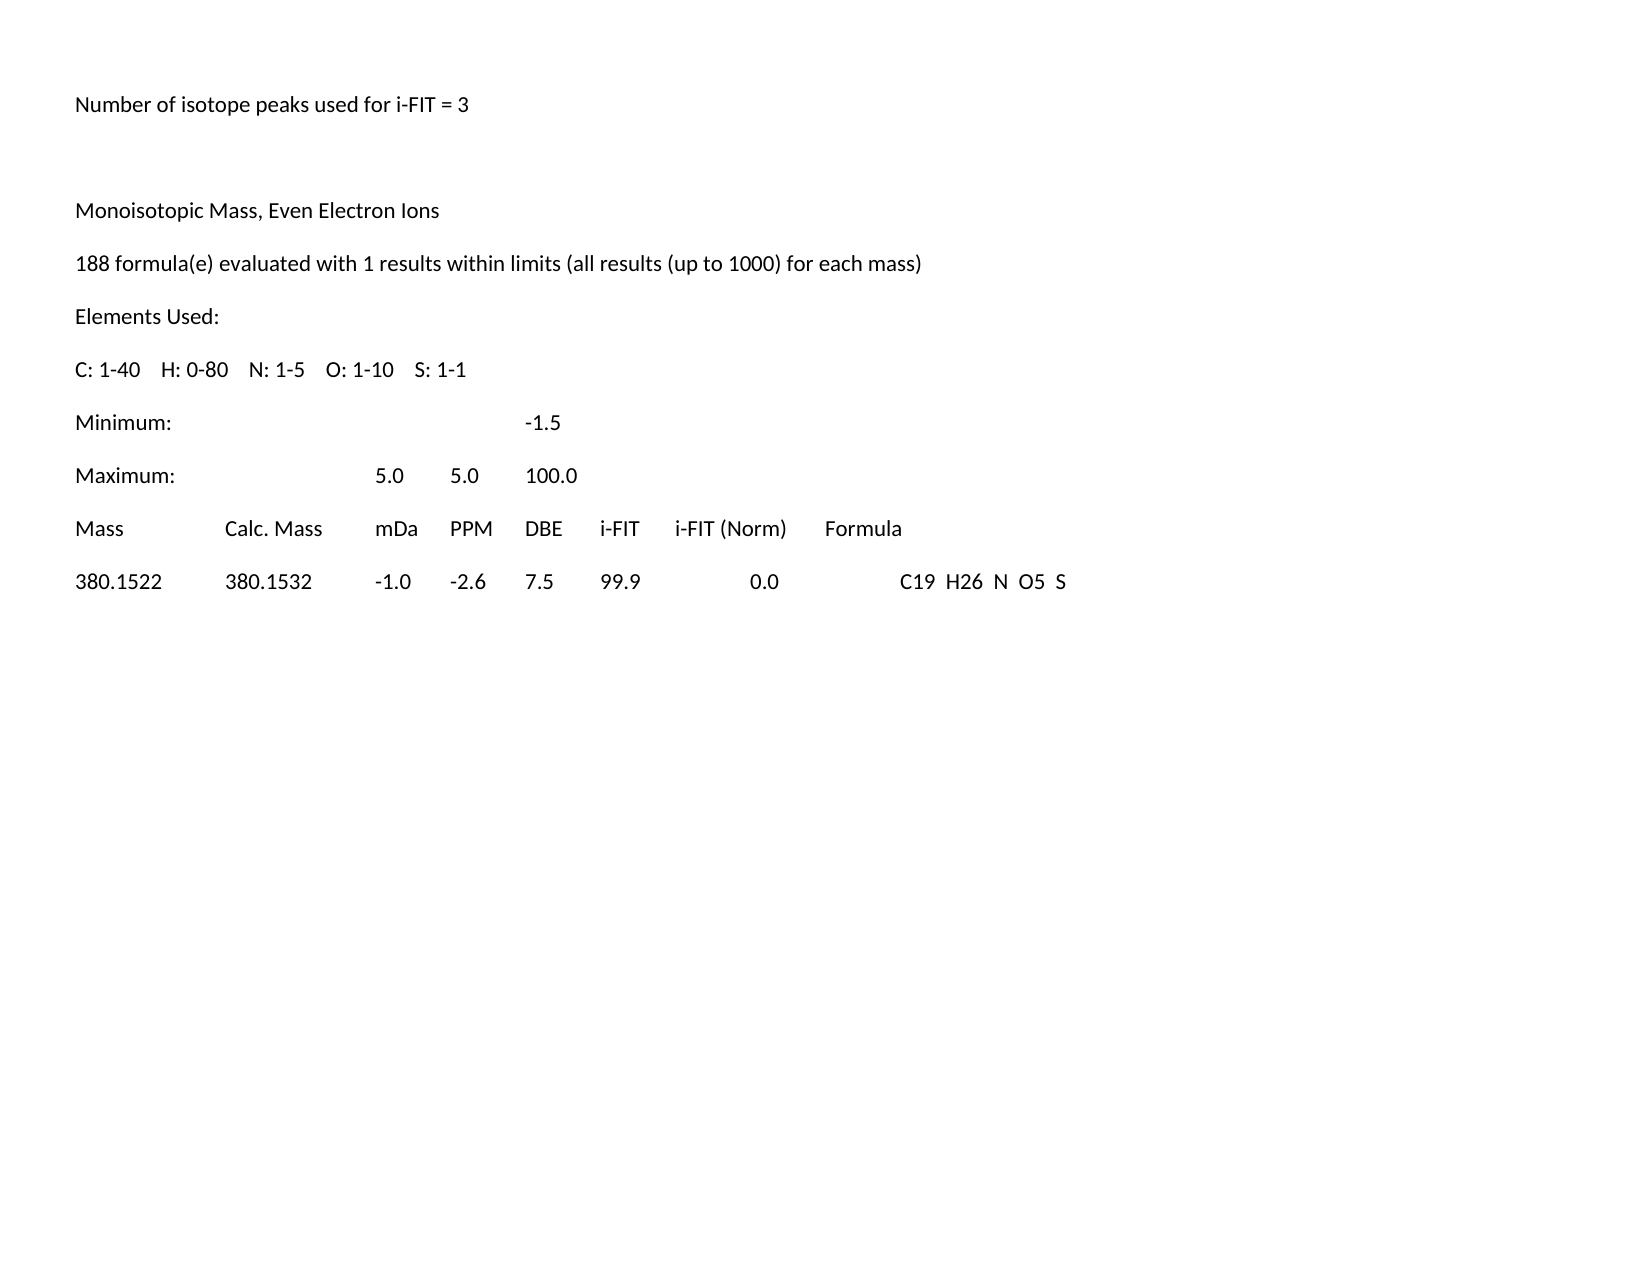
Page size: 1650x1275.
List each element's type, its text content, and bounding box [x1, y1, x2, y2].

text Minimum: -1.5 [75, 408, 1563, 436]
text 380.1522 380.1532 -1.0 -2.6 7.5 99.9 0.0 C19 H26 N O5 S [75, 567, 1563, 595]
text Elements Used: [75, 302, 1563, 330]
text Maximum: 5.0 5.0 100.0 [75, 461, 1563, 489]
text Mass Calc. Mass mDa PPM DBE i-FIT i-FIT (Norm) Formula [75, 514, 1563, 542]
text 188 formula(e) evaluated with 1 results within limits (all results (up to 1000) for each mass) [75, 249, 1563, 277]
text Number of isotope peaks used for i-FIT = 3 [75, 90, 1563, 118]
text Monoisotopic Mass, Even Electron Ions [75, 196, 1563, 224]
text C: 1-40 H: 0-80 N: 1-5 O: 1-10 S: 1-1 [75, 355, 1563, 383]
